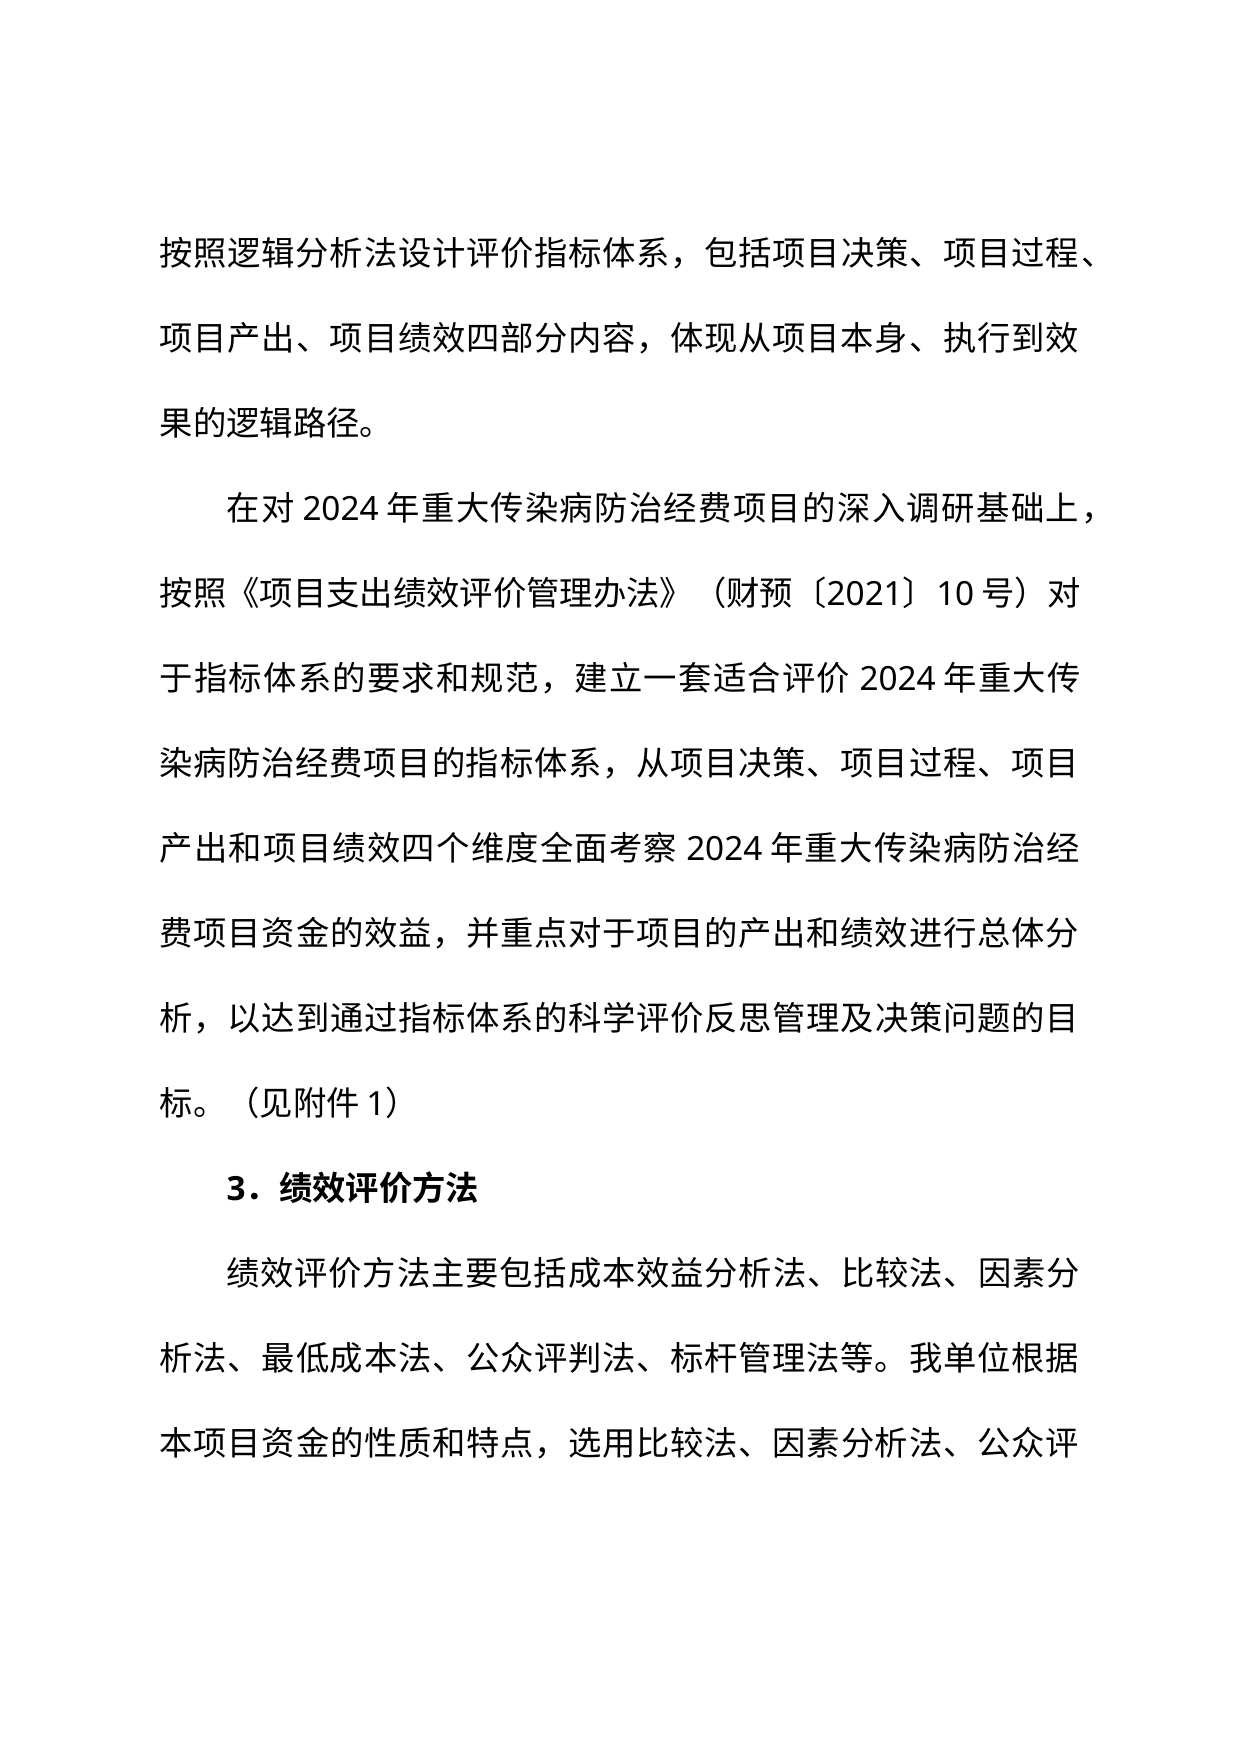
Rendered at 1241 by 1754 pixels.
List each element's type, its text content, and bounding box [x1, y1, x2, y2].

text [159, 209, 1081, 464]
list 绩效评价方法 [159, 1144, 1081, 1229]
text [159, 1229, 1085, 1548]
text 在对2024年重大传染病防治经费项目的深入调研基础上，按照《项目支出绩效评价管理办法》（财预〔2021〕10号）对于指标体系的要求和规范，建立一套适合评价2024年重大传染病防治经费项目的指标体系，从项目决策、项目过程、项目产出和项目绩效四个维度全面考察2024年重大传染病防治经费项目资金的效益，并重点对于项目的产出和绩效进行总体分析，以达到通过指标体系的科学评价反思管理及决策问题的目标。（见附件1） [159, 464, 1081, 1144]
